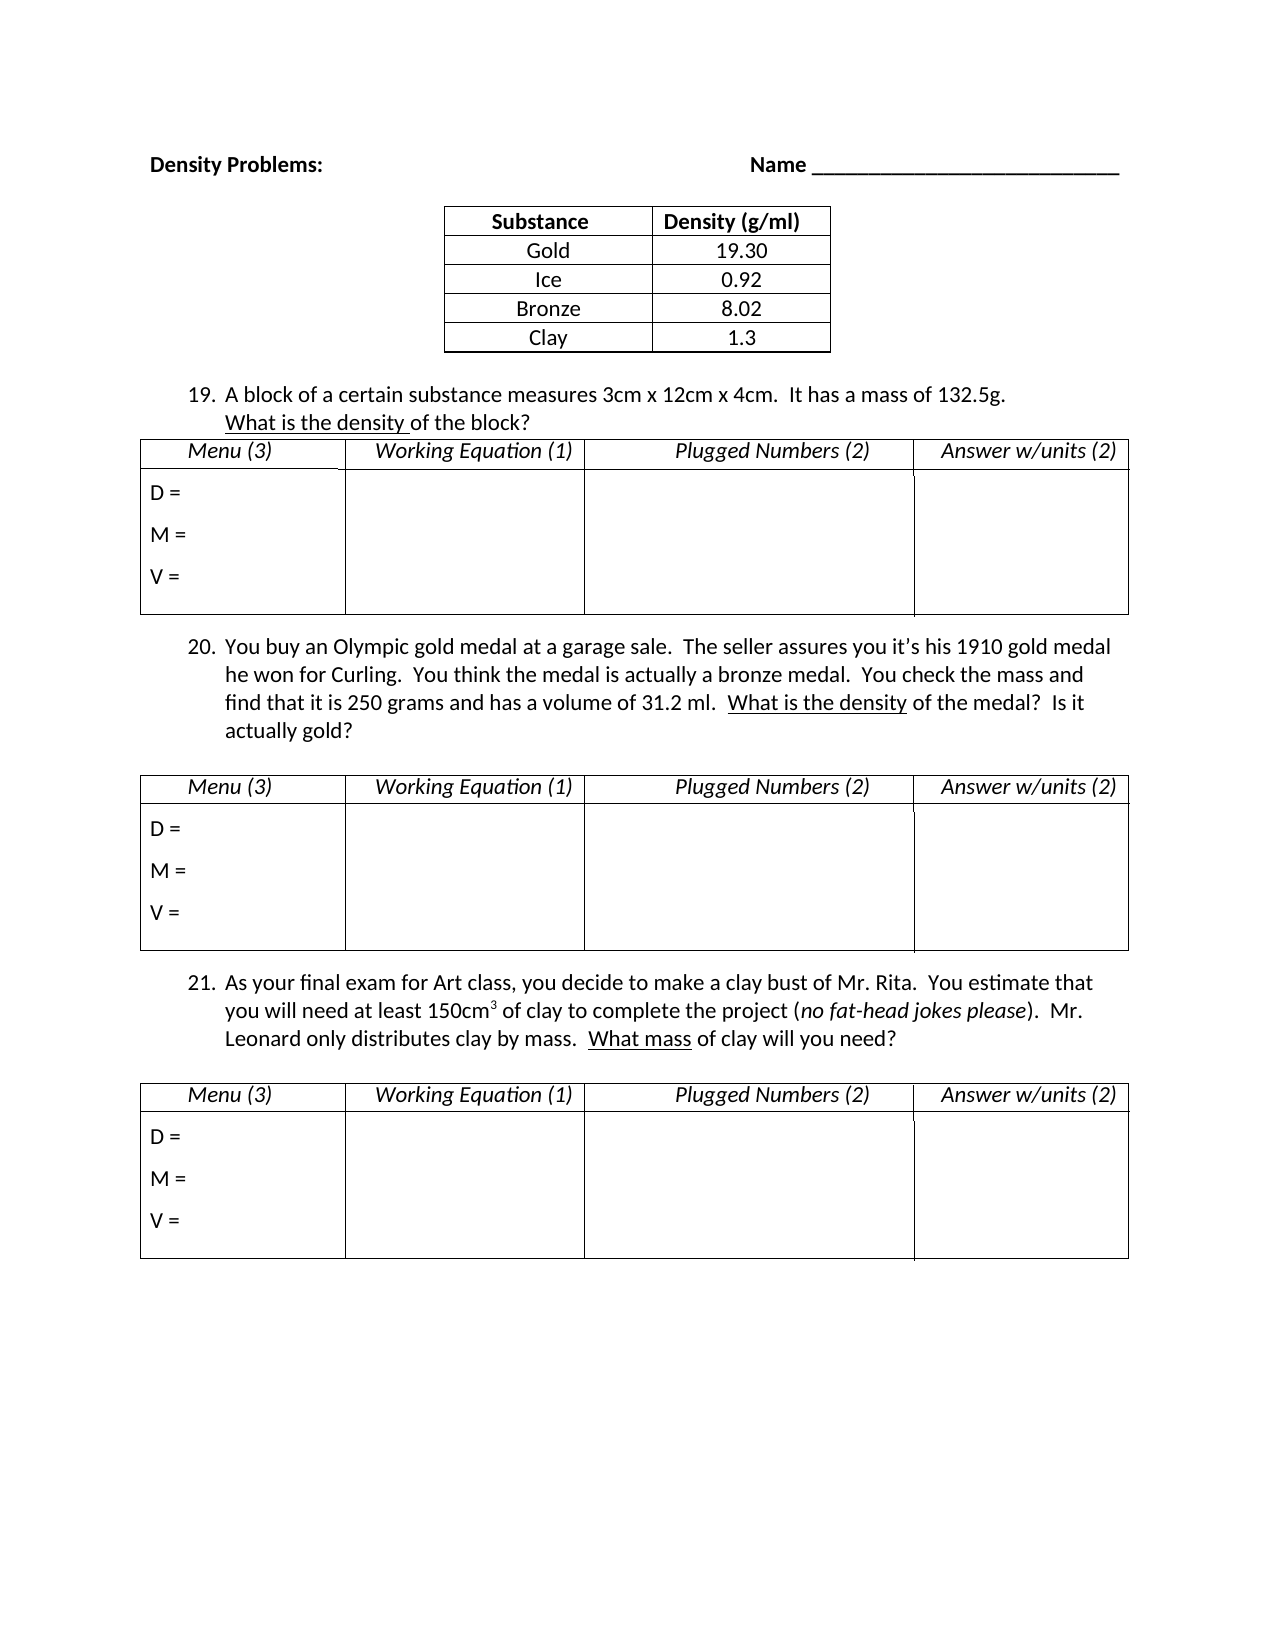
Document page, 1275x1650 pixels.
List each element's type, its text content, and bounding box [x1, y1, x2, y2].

table_header Substance [445, 207, 652, 235]
text D = [150, 814, 1125, 842]
table_cell Ice [445, 265, 652, 293]
text Menu (3) Working Equation (1) Plugged Numbers (2) Answer w/units (2) [187, 772, 1125, 801]
table_cell 1.3 [653, 323, 830, 351]
text M = [150, 1164, 1125, 1192]
text D = [150, 1122, 1125, 1151]
text M = [150, 856, 1125, 884]
text Menu (3) Working Equation (1) Plugged Numbers (2) Answer w/units (2) [187, 1081, 1125, 1108]
text V = [150, 1206, 1125, 1234]
table_cell 0.92 [653, 265, 830, 293]
list You buy an Olympic gold medal at a garage sale. The seller assures you it’s his 1910 gold medal he won for Curling. You think the medal is actually a bronze medal. You check the mass and find that it is 250 grams and has a volume of 31.2 ml. What is the density of the medal? Is it actually gold? [187, 632, 1125, 744]
table_cell Bronze [445, 294, 652, 322]
table_header Density (g/ml) [653, 207, 830, 235]
table_cell 19.30 [653, 236, 830, 264]
text Density Problems: Name ___________________________ [150, 150, 1125, 178]
text V = [150, 898, 1125, 926]
text M = [150, 520, 1125, 548]
table_cell 8.02 [653, 294, 830, 322]
table_cell Clay [445, 323, 652, 351]
list As your final exam for Art class, you decide to make a clay bust of Mr. Rita. You estimate that you will need at least 150cm3 of clay to complete the project (no fat-head jokes please). Mr. Leonard only distributes clay by mass. What mass of clay will you need? [187, 968, 1125, 1052]
text What is the density of the block? [225, 408, 1125, 436]
text D = [150, 478, 1125, 506]
text V = [150, 562, 1125, 590]
table_cell Gold [445, 236, 652, 264]
text Menu (3) Working Equation (1) Plugged Numbers (2) Answer w/units (2) [187, 436, 1125, 464]
list A block of a certain substance measures 3cm x 12cm x 4cm. It has a mass of 132.5g. [187, 380, 1125, 408]
